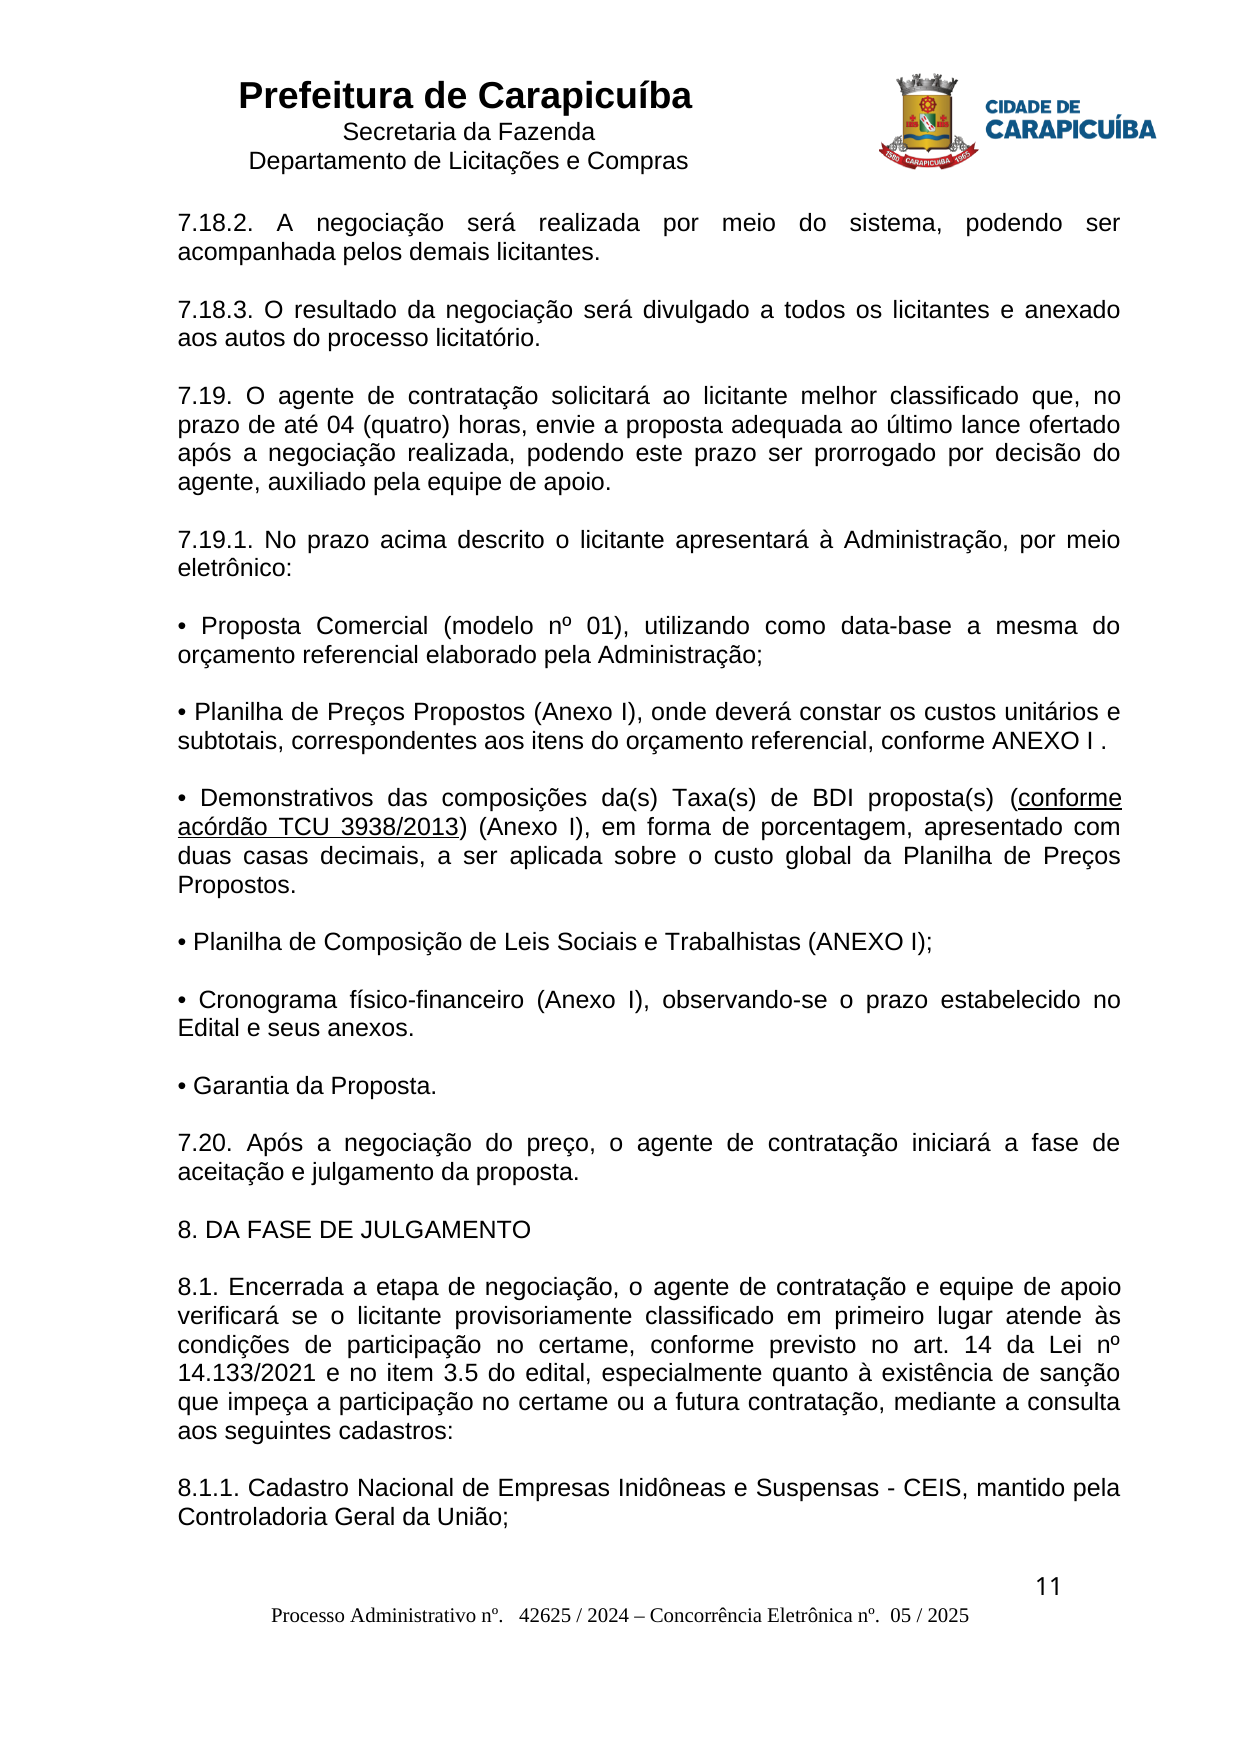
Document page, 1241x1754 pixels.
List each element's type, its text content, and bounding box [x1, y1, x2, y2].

text • Planilha de Preços Propostos (Anexo I), onde deverá constar os custos unitários e subtotais, correspondentes aos itens do orçamento referencial, conforme ANEXO I . [177, 697, 1122, 755]
text • Proposta Comercial (modelo nº 01), utilizando como data-base a mesma do orçamento referencial elaborado pela Administração; [177, 611, 1122, 668]
text • Demonstrativos das composições da(s) Taxa(s) de BDI proposta(s) (conforme acórdão TCU 3938/2013) (Anexo I), em forma de porcentagem, apresentado com duas casas decimais, a ser aplicada sobre o custo global da Planilha de Preços Propostos. [177, 783, 1122, 898]
text 8.1. Encerrada a etapa de negociação, o agente de contratação e equipe de apoio verificará se o licitante provisoriamente classificado em primeiro lugar atende às condições de participação no certame, conforme previsto no art. 14 da Lei nº 14.133/2021 e no item 3.5 do edital, especialmente quanto à existência de sanção que impeça a participação no certame ou a futura contratação, mediante a consulta aos seguintes cadastros: [177, 1272, 1122, 1445]
text 8.1.1. Cadastro Nacional de Empresas Inidôneas e Suspensas - CEIS, mantido pela Controladoria Geral da União; [177, 1473, 1122, 1531]
text • Cronograma físico-financeiro (Anexo I), observando-se o prazo estabelecido no Edital e seus anexos. [177, 985, 1122, 1042]
text 7.18.2. A negociação será realizada por meio do sistema, podendo ser acompanhada pelos demais licitantes. [177, 208, 1122, 266]
text • Garantia da Proposta. [177, 1071, 1122, 1100]
text 7.20. Após a negociação do preço, o agente de contratação iniciará a fase de aceitação e julgamento da proposta. [177, 1128, 1122, 1186]
text 7.19.1. No prazo acima descrito o licitante apresentará à Administração, por meio eletrônico: [177, 525, 1122, 582]
text 8. DA FASE DE JULGAMENTO [177, 1215, 1122, 1243]
text 7.18.3. O resultado da negociação será divulgado a todos os licitantes e anexado aos autos do processo licitatório. [177, 295, 1122, 352]
text • Planilha de Composição de Leis Sociais e Trabalhistas (ANEXO I); [177, 927, 1122, 956]
text 7.19. O agente de contratação solicitará ao licitante melhor classificado que, no prazo de até 04 (quatro) horas, envie a proposta adequada ao último lance ofertado após a negociação realizada, podendo este prazo ser prorrogado por decisão do agente, auxiliado pela equipe de apoio. [177, 381, 1122, 496]
picture [877, 65, 1159, 172]
